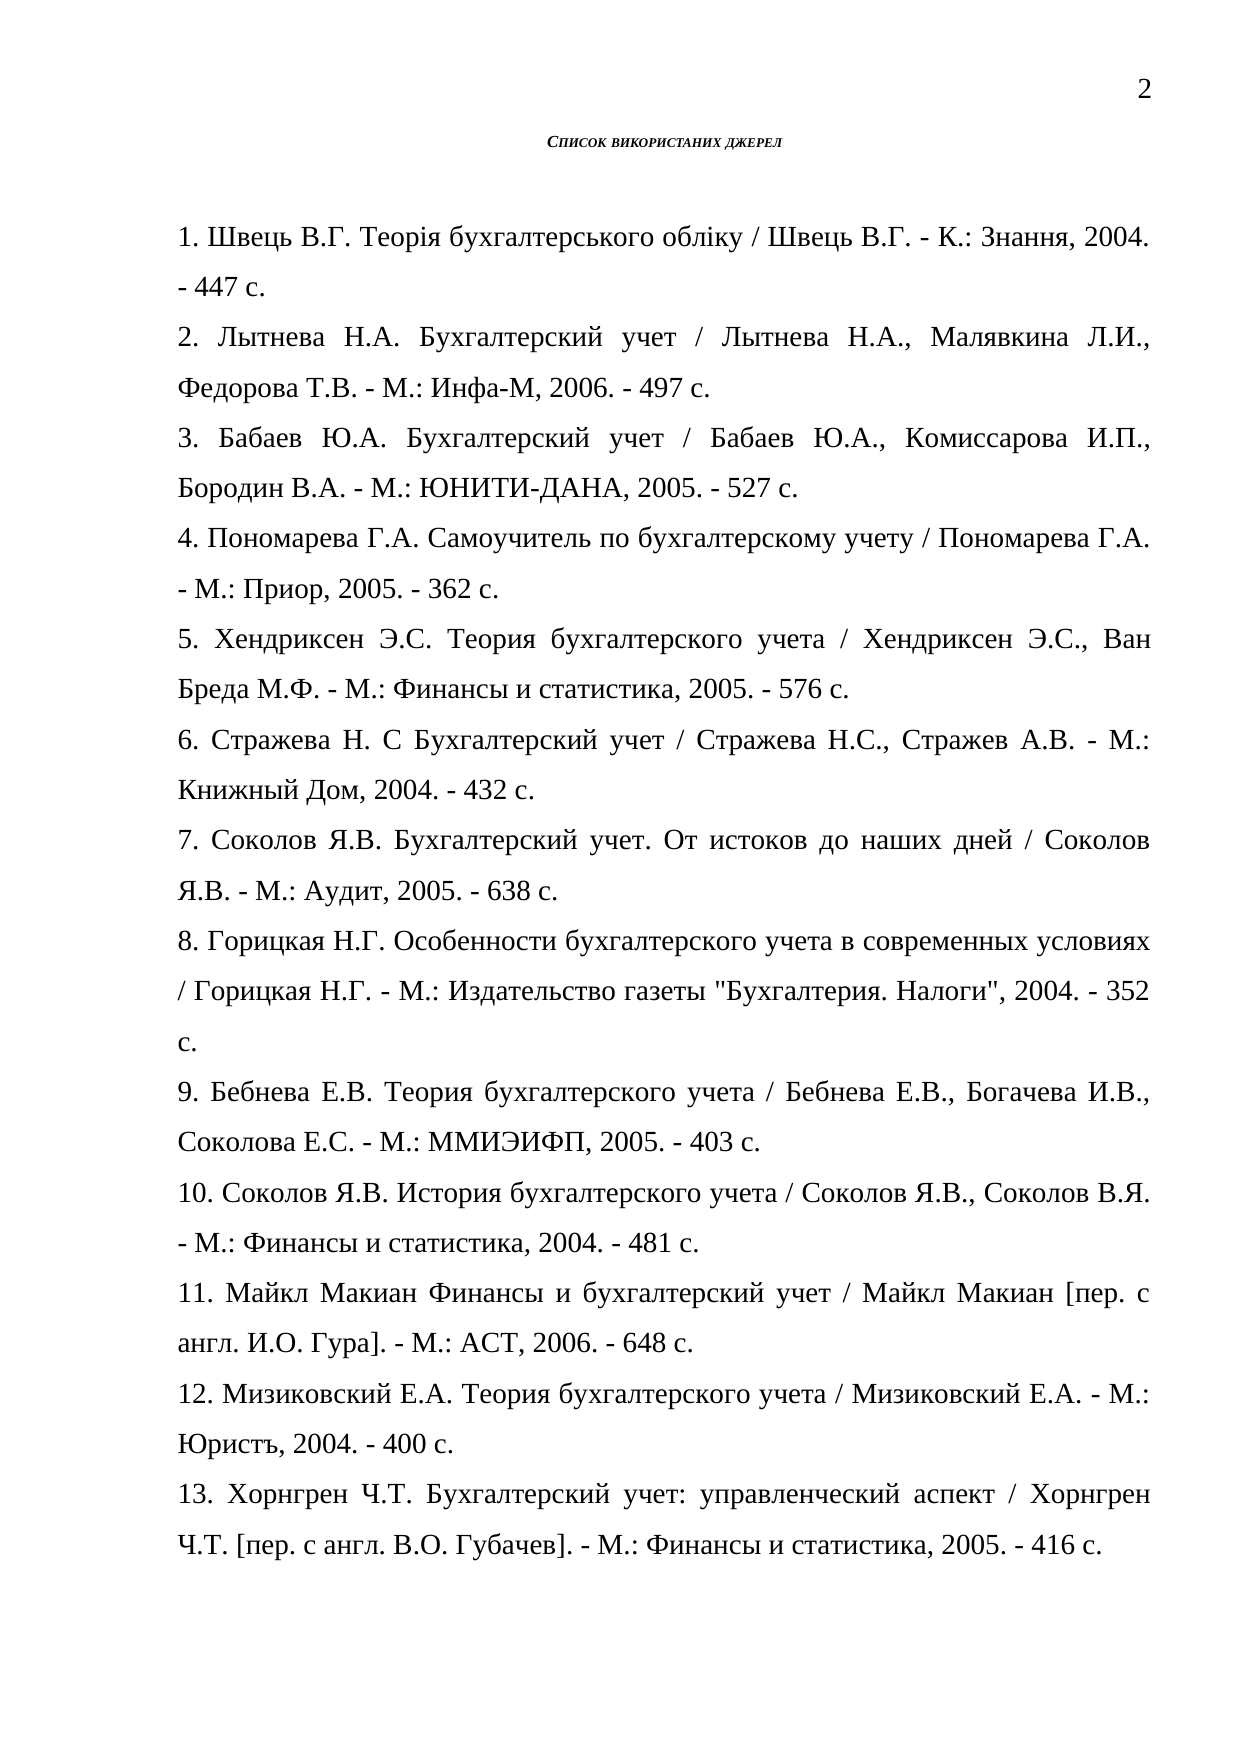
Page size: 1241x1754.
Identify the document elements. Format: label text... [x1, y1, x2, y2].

text 10. Соколов Я.В. История бухгалтерского учета / Соколов Я.В., Соколов В.Я. - М.: Финансы и статистика, 2004. - 481 с. [177, 1175, 1152, 1258]
text 11. Майкл Макиан Финансы и бухгалтерский учет / Майкл Макиан [пер. с англ. И.О. Гура]. - М.: АСТ, 2006. - 648 с. [177, 1275, 1152, 1359]
text 8. Горицкая Н.Г. Особенности бухгалтерского учета в современных условиях / Горицкая Н.Г. - М.: Издательство газеты "Бухгалтерия. Налоги", 2004. - 352 с. [177, 923, 1152, 1057]
text 4. Пономарева Г.А. Самоучитель по бухгалтерскому учету / Пономарева Г.А. - М.: Приор, 2005. - 362 с. [177, 521, 1152, 604]
text 6. Стражева Н. С Бухгалтерский учет / Стражева Н.С., Стражев А.В. - М.: Книжный Дом, 2004. - 432 с. [177, 722, 1152, 806]
text 9. Бебнева Е.В. Теория бухгалтерского учета / Бебнева Е.В., Богачева И.В., Соколова Е.С. - М.: ММИЭИФП, 2005. - 403 с. [177, 1074, 1152, 1158]
text 13. Хорнгрен Ч.Т. Бухгалтерский учет: управленческий аспект / Хорнгрен Ч.Т. [пер. с англ. В.О. Губачев]. - М.: Финансы и статистика, 2005. - 416 с. [177, 1477, 1152, 1560]
text 5. Хендриксен Э.С. Теория бухгалтерского учета / Хендриксен Э.С., Ван Бреда М.Ф. - М.: Финансы и статистика, 2005. - 576 с. [177, 621, 1152, 705]
text 12. Мизиковский Е.А. Теория бухгалтерского учета / Мизиковский Е.А. - М.: Юристъ, 2004. - 400 с. [177, 1376, 1152, 1460]
text 1. Швець В.Г. Теорія бухгалтерського обліку / Швець В.Г. - К.: Знання, 2004. - 447 с. [177, 219, 1152, 303]
text 7. Соколов Я.В. Бухгалтерский учет. От истоков до наших дней / Соколов Я.В. - М.: Аудит, 2005. - 638 с. [177, 822, 1152, 906]
text 3. Бабаев Ю.А. Бухгалтерский учет / Бабаев Ю.А., Комиссарова И.П., Бородин В.А. - М.: ЮНИТИ-ДАНА, 2005. - 527 с. [177, 420, 1152, 504]
text 2. Лытнева Н.А. Бухгалтерский учет / Лытнева Н.А., Малявкина Л.И., Федорова Т.В. - М.: Инфа-М, 2006. - 497 с. [177, 319, 1152, 403]
subtitle Список використаних джерел [177, 118, 1152, 152]
